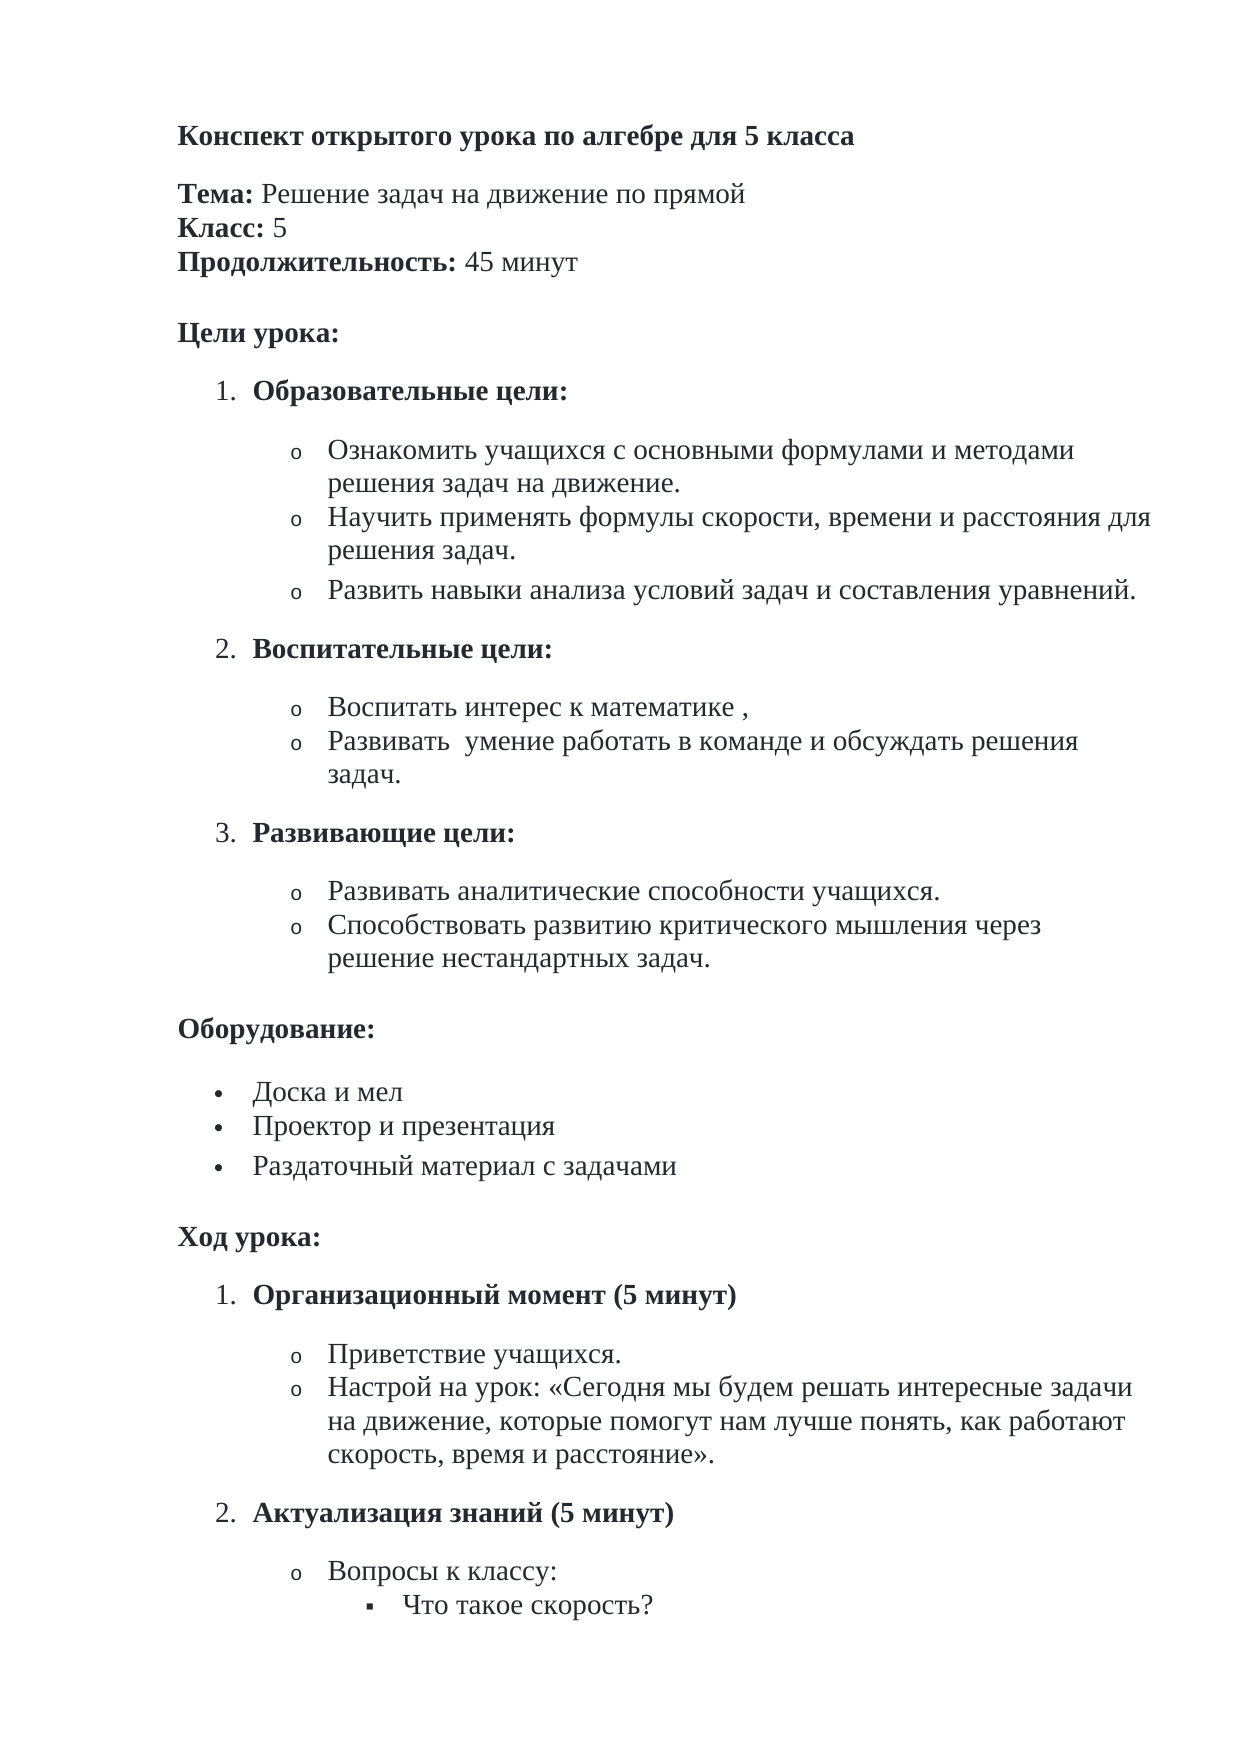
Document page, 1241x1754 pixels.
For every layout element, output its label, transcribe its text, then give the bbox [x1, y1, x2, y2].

list Приветствие учащихся. [290, 1336, 1152, 1369]
text Оборудование: [177, 1012, 1152, 1045]
list Ознакомить учащихся с основными формулами и методами решения задач на движение. [290, 432, 1152, 499]
list Развивающие цели: [215, 815, 1152, 848]
list Развивать умение работать в команде и обсуждать решения задач. [290, 723, 1152, 790]
list Воспитательные цели: [215, 631, 1152, 664]
list Вопросы к классу: [290, 1553, 1152, 1587]
list Воспитать интерес к математике , [290, 689, 1152, 723]
list Развивать аналитические способности учащихся. [290, 873, 1152, 907]
list Актуализация знаний (5 минут) [215, 1495, 1152, 1528]
text Ход урока: [177, 1219, 1152, 1252]
list Способствовать развитию критического мышления через решение нестандартных задач. [290, 907, 1152, 974]
list Раздаточный материал с задачами [215, 1148, 1152, 1181]
text Цели урока: [177, 315, 1152, 348]
list Организационный момент (5 минут) [215, 1277, 1152, 1311]
list Проектор и презентация [215, 1108, 1152, 1141]
list Что такое скорость? [365, 1587, 1152, 1621]
list Настрой на урок: «Сегодня мы будем решать интересные задачи на движение, которые помогут нам лучше понять, как работают скорость, время и расстояние». [290, 1369, 1152, 1470]
list Доска и мел [215, 1074, 1152, 1108]
list Образовательные цели: [215, 373, 1152, 407]
list Научить применять формулы скорости, времени и расстояния для решения задач. [290, 499, 1152, 566]
text Конспект открытого урока по алгебре для 5 класса [177, 118, 1152, 152]
text Тема: Решение задач на движение по прямой Класс: 5 Продолжительность: 45 минут [177, 177, 1152, 277]
list Развить навыки анализа условий задач и составления уравнений. [290, 572, 1152, 606]
